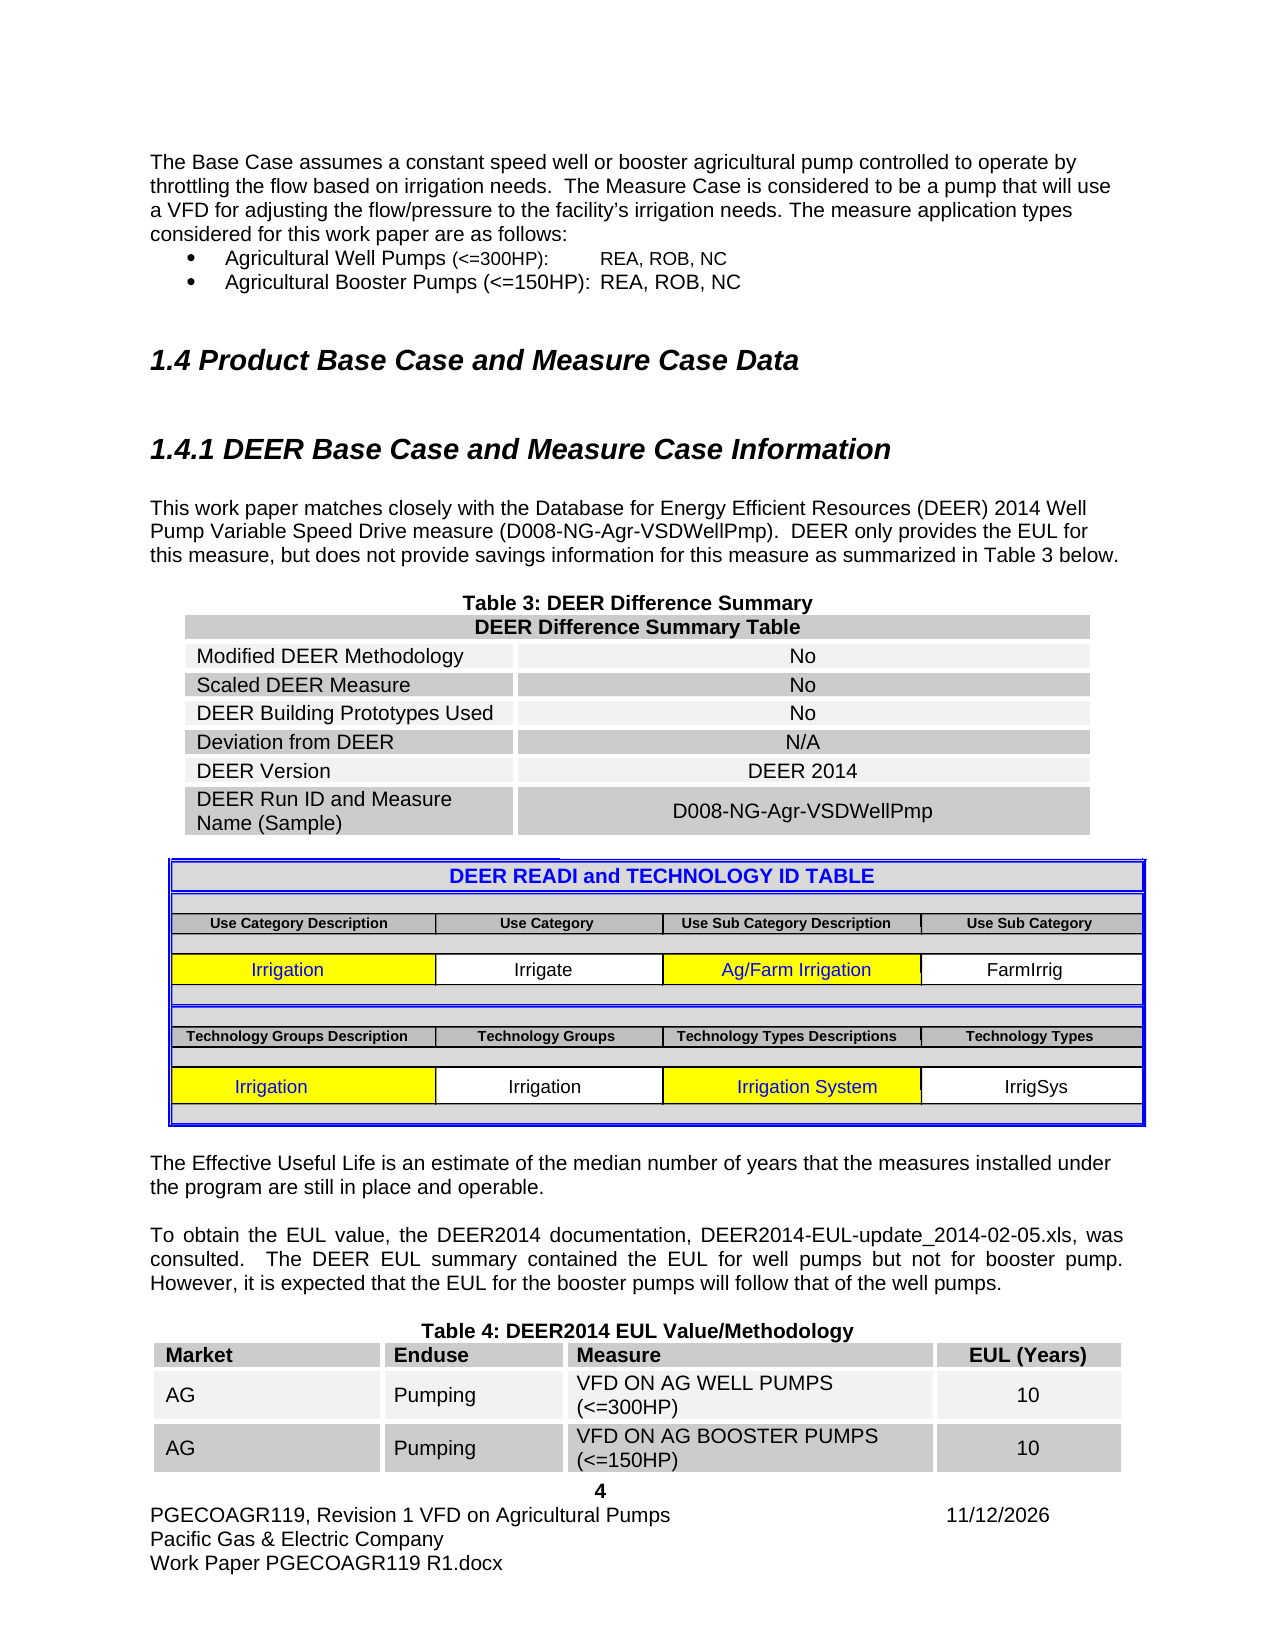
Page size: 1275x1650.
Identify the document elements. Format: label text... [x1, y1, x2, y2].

table_cell Scaled DEER Measure [185, 673, 513, 696]
table_cell VFD ON AG BOOSTER PUMPS (<=150HP) [568, 1424, 933, 1472]
table_cell D008-NG-Agr-VSDWellPmp [518, 787, 1090, 835]
text The Base Case assumes a constant speed well or booster agricultural pump controlled to operate by throttling the flow based on irrigation needs. The Measure Case is considered to be a pump that will use a VFD for adjusting the flow/pressure to the facility’s irrigation needs. The measure application types considered for this work paper are as follows: [150, 150, 1125, 246]
text This work paper matches closely with the Database for Energy Efficient Resources (DEER) 2014 Well Pump Variable Speed Drive measure (D008-NG-Agr-VSDWellPmp). DEER only provides the EUL for this measure, but does not provide savings information for this measure as summarized in Table 3 below. [150, 495, 1125, 567]
table_cell 10 [937, 1424, 1121, 1472]
table_cell Modified DEER Methodology [185, 644, 513, 668]
table_cell No [518, 673, 1090, 696]
table_cell N/A [518, 730, 1090, 754]
table_header EUL (Years) [937, 1343, 1121, 1367]
table_cell DEER Run ID and Measure Name (Sample) [185, 787, 513, 835]
table_header Enduse [385, 1343, 563, 1367]
table_cell VFD ON AG WELL PUMPS (<=300HP) [568, 1371, 933, 1419]
table_header Measure [568, 1343, 933, 1367]
table_cell DEER Building Prototypes Used [185, 701, 513, 725]
text Table 4: DEER2014 EUL Value/Methodology [150, 1319, 1125, 1343]
table_cell No [518, 644, 1090, 668]
table_cell 10 [937, 1371, 1121, 1419]
table_header Market [154, 1343, 380, 1367]
text The Effective Useful Life is an estimate of the median number of years that the measures installed under the program are still in place and operable. [150, 1151, 1125, 1199]
table_cell Pumping [385, 1371, 563, 1419]
table_cell No [518, 701, 1090, 725]
list Agricultural Booster Pumps (<=150HP): REA, ROB, NC [187, 270, 1125, 294]
list Agricultural Well Pumps (<=300HP): REA, ROB, NC [187, 246, 1125, 270]
text Table 3: DEER Difference Summary [150, 591, 1125, 615]
table_cell DEER 2014 [518, 758, 1090, 782]
subtitle 1.4 Product Base Case and Measure Case Data [150, 343, 1125, 376]
table_header DEER Difference Summary Table [185, 615, 1090, 639]
table_cell Pumping [385, 1424, 563, 1472]
text To obtain the EUL value, the DEER2014 documentation, DEER2014-EUL-update_2014-02-05.xls, was consulted. The DEER EUL summary contained the EUL for well pumps but not for booster pump. However, it is expected that the EUL for the booster pumps will follow that of the well pumps. [150, 1223, 1125, 1295]
table_cell DEER Version [185, 758, 513, 782]
subtitle 1.4.1 DEER Base Case and Measure Case Information [150, 432, 1125, 465]
table_cell Deviation from DEER [185, 730, 513, 754]
table_cell AG [154, 1371, 380, 1419]
table_cell AG [154, 1424, 380, 1472]
